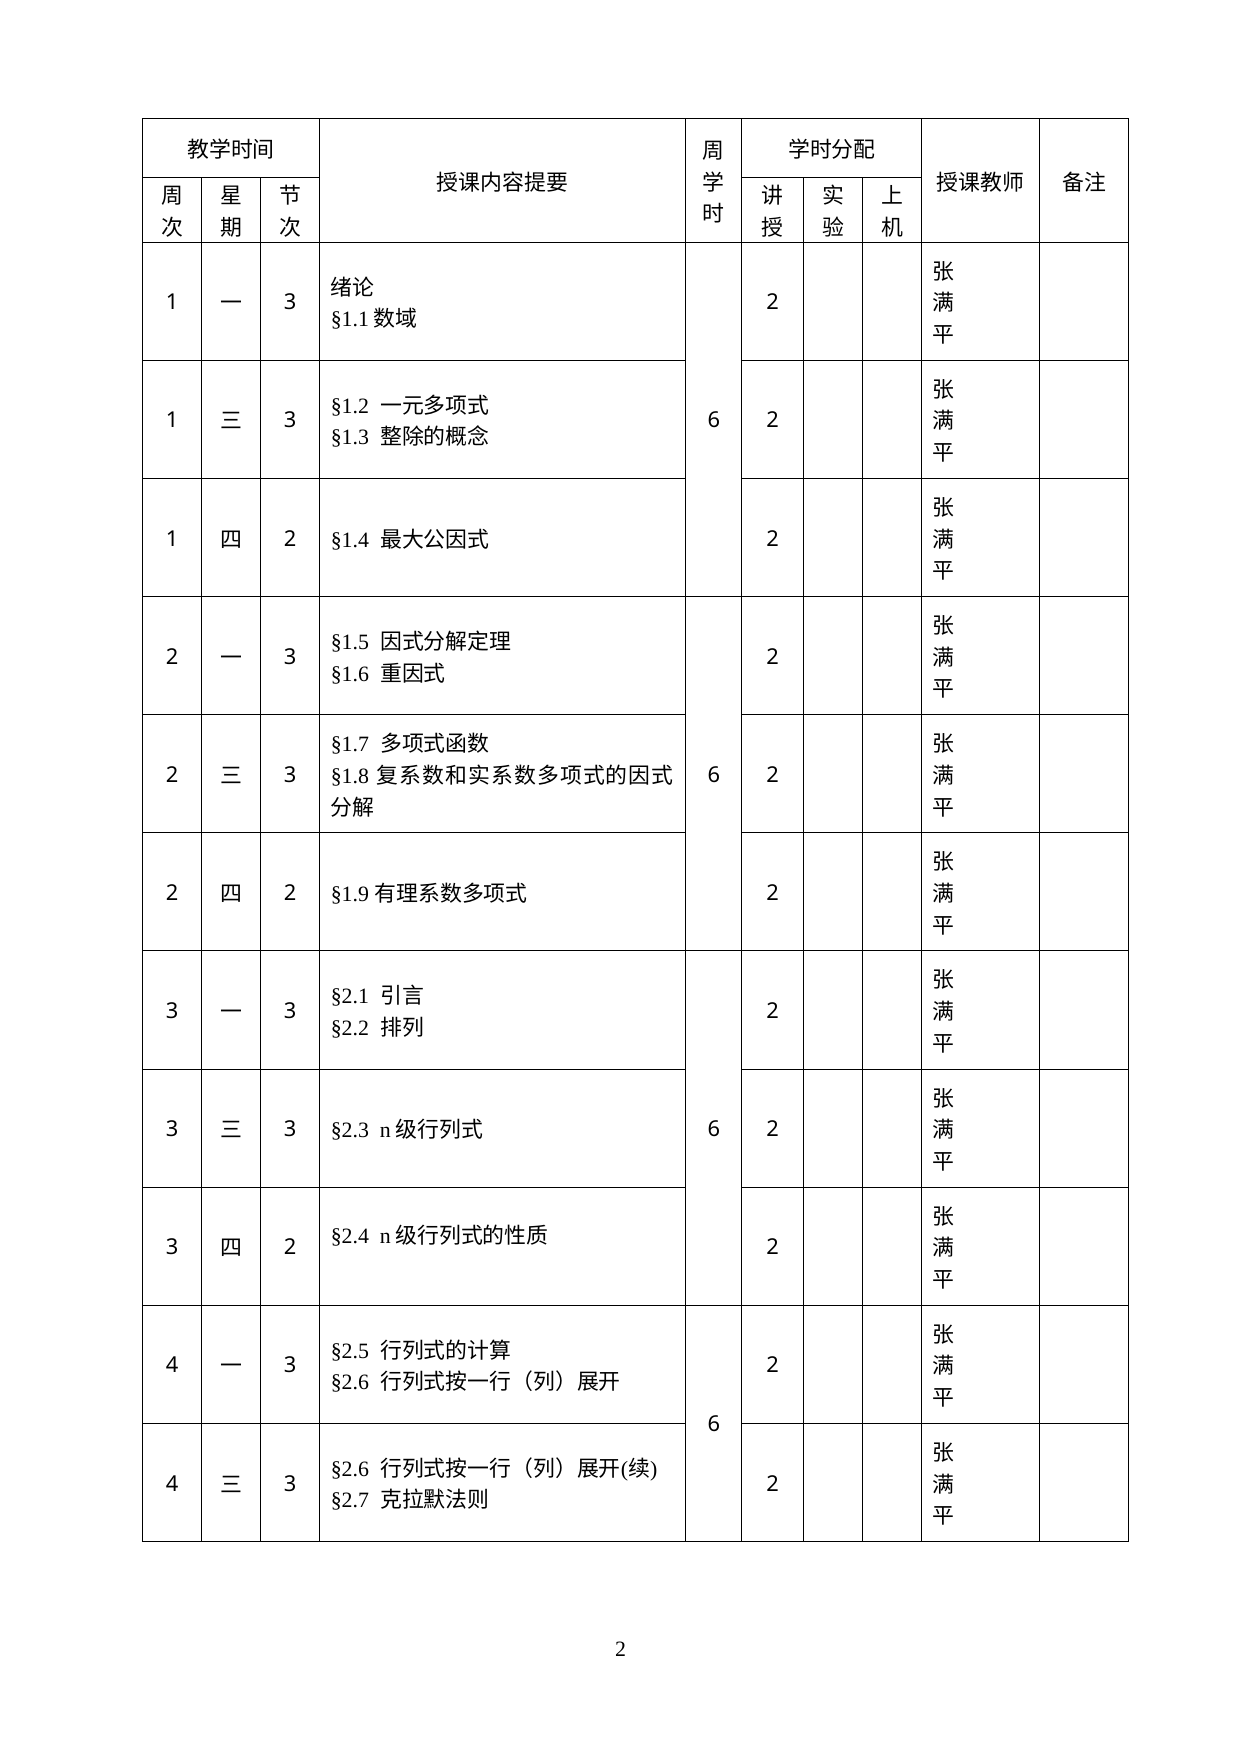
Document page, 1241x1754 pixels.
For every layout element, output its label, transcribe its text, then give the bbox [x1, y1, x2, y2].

table_cell 4 [143, 1424, 201, 1541]
table_cell [863, 1306, 921, 1423]
table_cell 6 [686, 951, 741, 1305]
table_cell 张 满 平 [922, 243, 1039, 360]
table_cell 张 满 平 [922, 951, 1039, 1068]
table_cell [1040, 361, 1128, 478]
table_cell [804, 1070, 862, 1187]
table_cell 一 [202, 597, 260, 714]
table_cell §2.3 n级行列式 [320, 1070, 685, 1187]
table_cell 2 [742, 1188, 803, 1305]
table_cell 3 [261, 1306, 319, 1423]
table_cell 2 [742, 597, 803, 714]
table_cell 三 [202, 361, 260, 478]
table_header 授课教师 [922, 119, 1039, 242]
table_cell [1040, 1070, 1128, 1187]
table_cell 张 满 平 [922, 1188, 1039, 1305]
table_cell 张 满 平 [922, 1306, 1039, 1423]
table_cell [1040, 951, 1128, 1068]
table_cell §1.5 因式分解定理 §1.6 重因式 [320, 597, 685, 714]
table_cell 2 [742, 1424, 803, 1541]
table_cell [804, 361, 862, 478]
table_cell 张 满 平 [922, 833, 1039, 950]
table_cell 1 [143, 361, 201, 478]
table_cell 实验 [804, 178, 862, 242]
table_cell 6 [686, 1306, 741, 1541]
table_cell [863, 361, 921, 478]
table_cell [804, 951, 862, 1068]
table_cell §2.5 行列式的计算 §2.6 行列式按一行（列）展开 [320, 1306, 685, 1423]
table_cell 2 [143, 597, 201, 714]
table_cell [804, 479, 862, 596]
table_cell [1040, 715, 1128, 832]
table_cell [863, 951, 921, 1068]
table_cell 四 [202, 833, 260, 950]
table_cell [863, 1188, 921, 1305]
table_cell [1040, 1188, 1128, 1305]
table_cell [804, 597, 862, 714]
table_cell [863, 1424, 921, 1541]
table_cell 四 [202, 479, 260, 596]
table_cell 张 满 平 [922, 479, 1039, 596]
table_cell [863, 479, 921, 596]
table_cell 绪论 §1.1数域 [320, 243, 685, 360]
table_cell 2 [742, 833, 803, 950]
table_cell 3 [261, 1070, 319, 1187]
table_cell 节次 [261, 178, 319, 242]
table_cell 2 [742, 1306, 803, 1423]
table_cell §2.6 行列式按一行（列）展开(续) §2.7 克拉默法则 [320, 1424, 685, 1541]
table_header 教学时间 [143, 119, 319, 177]
table_cell 6 [686, 597, 741, 950]
table_cell [863, 715, 921, 832]
table_cell [863, 1070, 921, 1187]
table_cell [804, 715, 862, 832]
table_cell 1 [143, 243, 201, 360]
table_cell 张 满 平 [922, 361, 1039, 478]
table_cell §1.2 一元多项式 §1.3 整除的概念 [320, 361, 685, 478]
table_cell [1040, 479, 1128, 596]
table_cell 2 [143, 833, 201, 950]
table_cell 2 [742, 479, 803, 596]
table_cell [1040, 1306, 1128, 1423]
table_header 备注 [1040, 119, 1128, 242]
table_cell 3 [261, 1424, 319, 1541]
table_cell 1 [143, 479, 201, 596]
table_cell §1.9 有理系数多项式 [320, 833, 685, 950]
table_cell 3 [261, 951, 319, 1068]
table_cell [804, 1306, 862, 1423]
table_cell 3 [143, 951, 201, 1068]
table_cell 2 [742, 1070, 803, 1187]
table_cell 3 [261, 361, 319, 478]
table_cell 张 满 平 [922, 1424, 1039, 1541]
table_cell 一 [202, 951, 260, 1068]
table_cell 3 [261, 243, 319, 360]
table_cell 三 [202, 1424, 260, 1541]
table_cell 张 满 平 [922, 597, 1039, 714]
table_cell 2 [742, 361, 803, 478]
table_cell 4 [143, 1306, 201, 1423]
table_cell §1.4 最大公因式 [320, 479, 685, 596]
table_cell 3 [261, 715, 319, 832]
table_cell 星期 [202, 178, 260, 242]
table_header 学时分配 [742, 119, 921, 177]
table_cell 一 [202, 243, 260, 360]
table_cell 张 满 平 [922, 715, 1039, 832]
table_cell [1040, 243, 1128, 360]
table_cell 三 [202, 1070, 260, 1187]
table_cell [1040, 833, 1128, 950]
table_cell 张 满 平 [922, 1070, 1039, 1187]
table_cell 三 [202, 715, 260, 832]
table_cell 6 [686, 243, 741, 596]
table_cell [804, 833, 862, 950]
table_cell 2 [143, 715, 201, 832]
table_cell 四 [202, 1188, 260, 1305]
table_cell 周次 [143, 178, 201, 242]
table_cell [863, 597, 921, 714]
table_cell 3 [143, 1070, 201, 1187]
table_cell §1.7 多项式函数 §1.8 复系数和实系数多项式的因式分解 [320, 715, 685, 832]
table_cell [863, 833, 921, 950]
table_cell §2.1 引言 §2.2 排列 [320, 951, 685, 1068]
table_cell [863, 243, 921, 360]
table_cell 2 [261, 833, 319, 950]
table_cell [1040, 597, 1128, 714]
table_cell [804, 1188, 862, 1305]
table_cell 上机 [863, 178, 921, 242]
table_cell 3 [143, 1188, 201, 1305]
table_cell 2 [742, 715, 803, 832]
table_cell 一 [202, 1306, 260, 1423]
table_cell §2.4 n级行列式的性质 [320, 1188, 685, 1305]
table_cell [804, 243, 862, 360]
table_cell 2 [261, 1188, 319, 1305]
table_cell 讲授 [742, 178, 803, 242]
table_cell 3 [261, 597, 319, 714]
table_cell 2 [261, 479, 319, 596]
table_cell [804, 1424, 862, 1541]
table_header 周学时 [686, 119, 741, 242]
table_cell [1040, 1424, 1128, 1541]
table_cell 2 [742, 243, 803, 360]
table_cell 2 [742, 951, 803, 1068]
table_header 授课内容提要 [320, 119, 685, 242]
